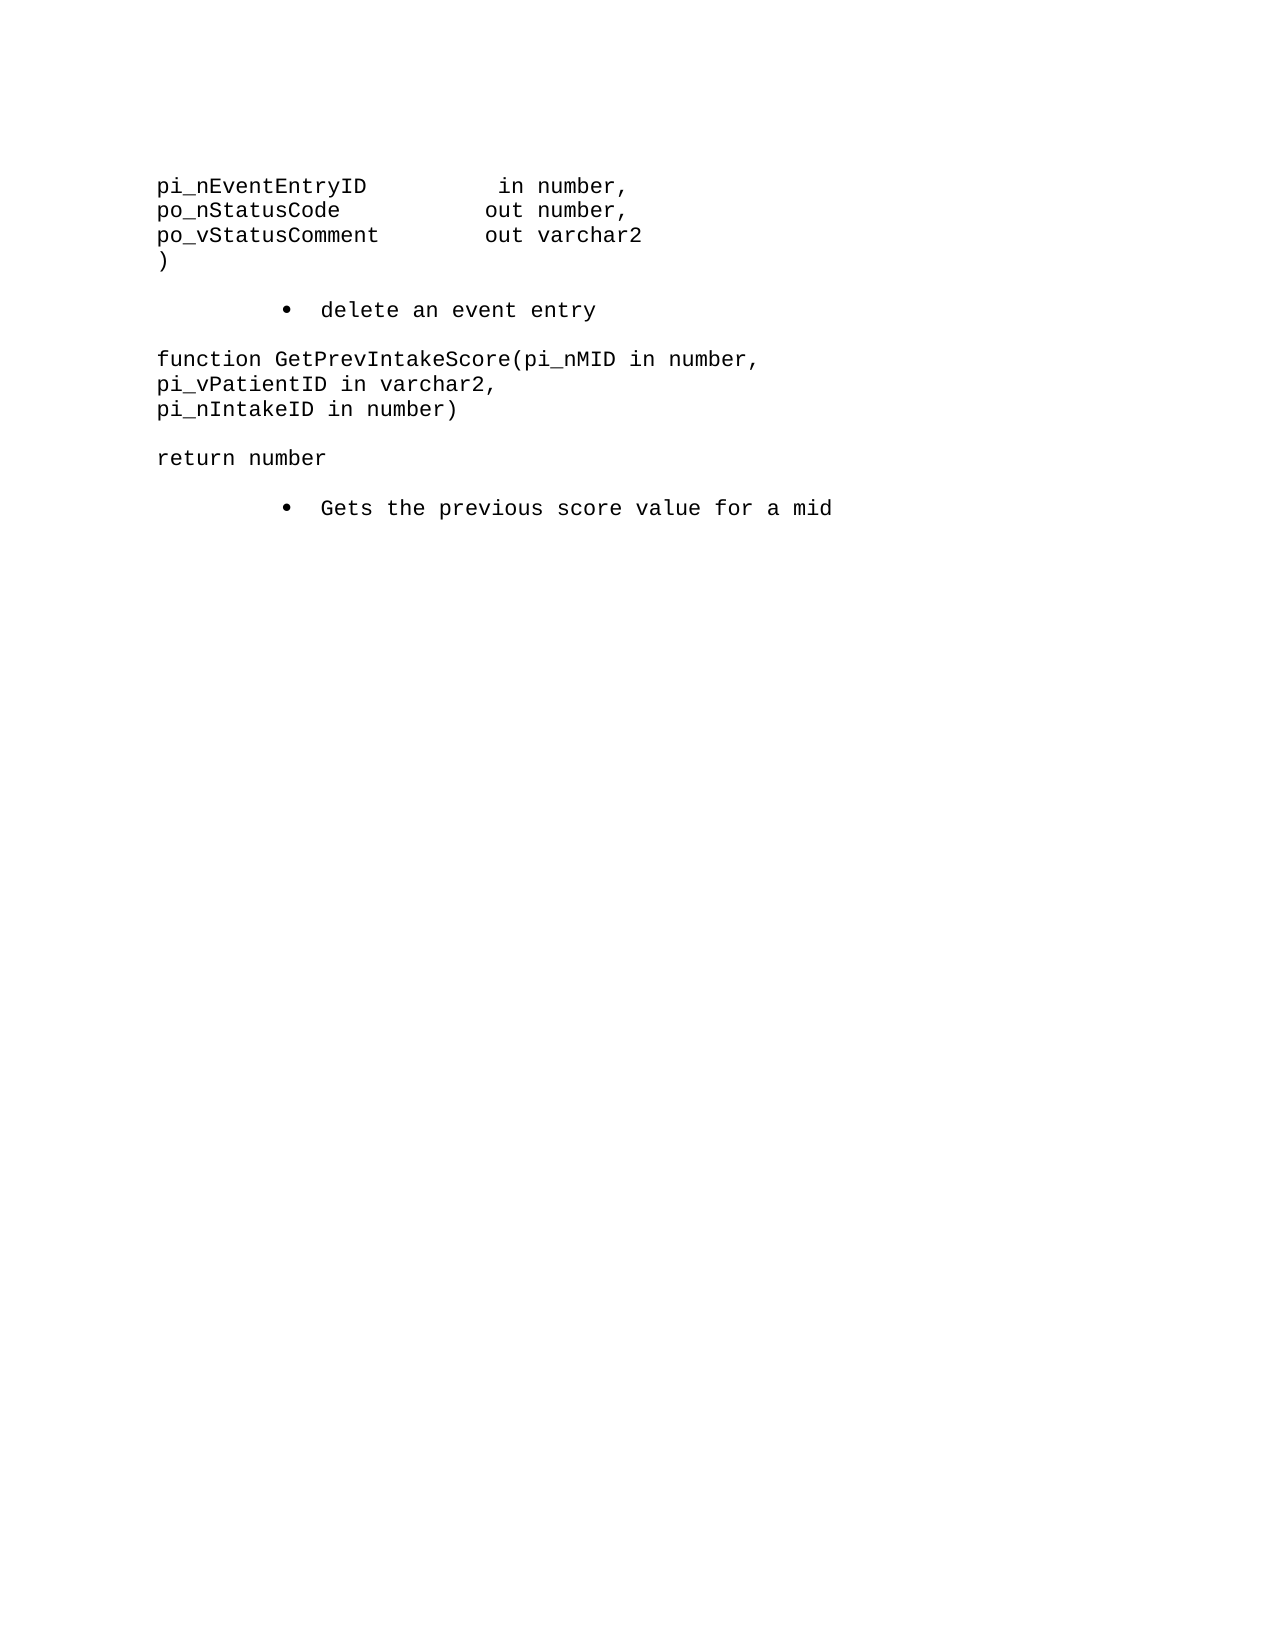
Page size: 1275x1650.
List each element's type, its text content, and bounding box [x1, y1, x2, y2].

text pi_nIntakeID in number) [156, 398, 1118, 423]
text po_vStatusComment out varchar2 [156, 224, 1118, 249]
text function GetPrevIntakeScore(pi_nMID in number, [156, 348, 1118, 373]
text pi_nEventEntryID in number, [156, 175, 1118, 199]
text po_nStatusCode out number, [156, 199, 1118, 224]
text pi_vPatientID in varchar2, [156, 373, 1118, 398]
list Gets the previous score value for a mid [283, 497, 1118, 522]
text return number [156, 447, 1118, 472]
text ) [156, 249, 1118, 274]
list delete an event entry [283, 299, 1118, 323]
